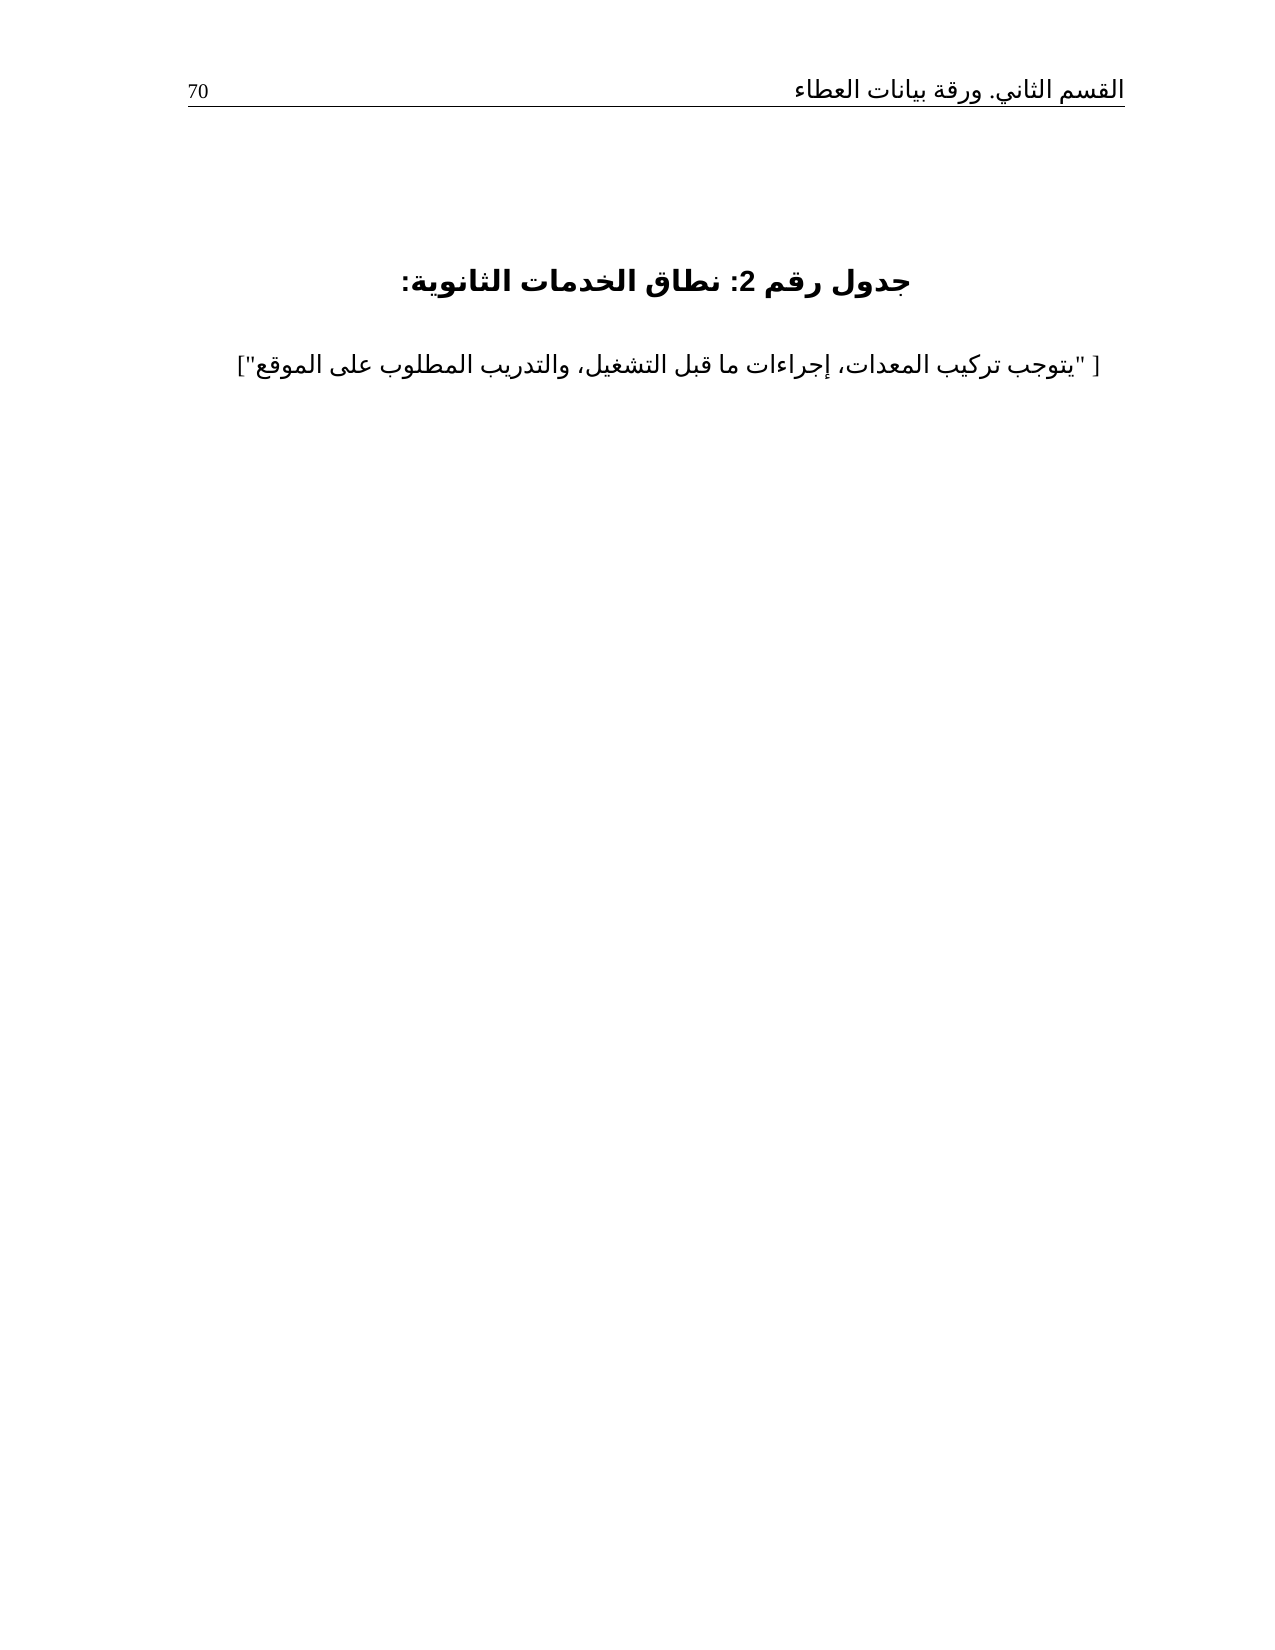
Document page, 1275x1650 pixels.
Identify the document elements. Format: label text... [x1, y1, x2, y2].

text جدول رقم 2: نطاق الخدمات الثانوية: [187, 264, 1125, 298]
text [ "يتوجب تركيب المعدات، إجراءات ما قبل التشغيل، والتدريب المطلوب على الموقع"] [187, 350, 1100, 378]
